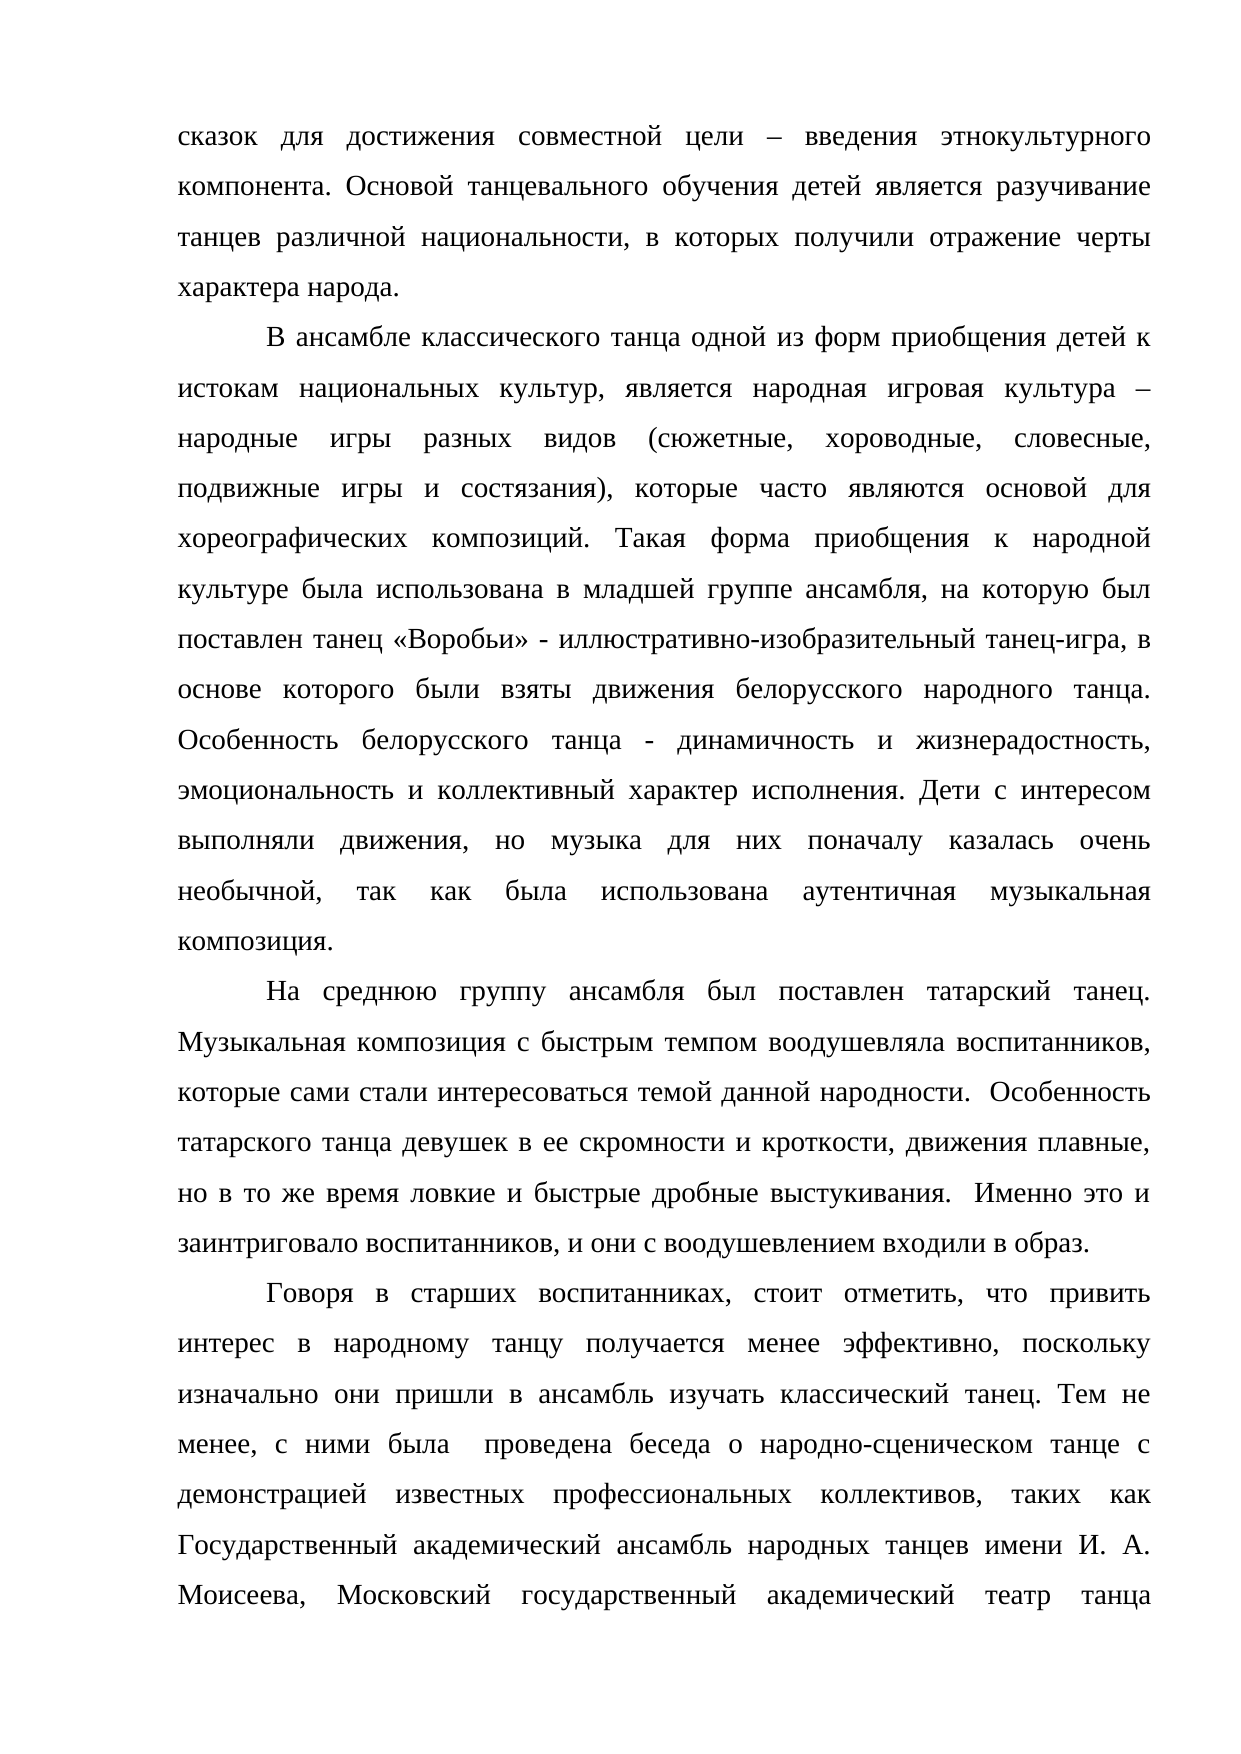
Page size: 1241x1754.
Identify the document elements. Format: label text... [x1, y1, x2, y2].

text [177, 118, 1152, 303]
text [177, 1275, 1152, 1611]
text На среднюю группу ансамбля был поставлен татарский танец. Музыкальная композиция с быстрым темпом воодушевляла воспитанников, которые сами стали интересоваться темой данной народности. Особенность татарского танца девушек в ее скромности и кроткости, движения плавные, но в то же время ловкие и быстрые дробные выстукивания. Именно это и заинтриговало воспитанников, и они с воодушевлением входили в образ. [177, 973, 1152, 1258]
text В ансамбле классического танца одной из форм приобщения детей к истокам национальных культур, является народная игровая культура – народные игры разных видов (сюжетные, хороводные, словесные, подвижные игры и состязания), которые часто являются основой для хореографических композиций. Такая форма приобщения к народной культуре была использована в младшей группе ансамбля, на которую был поставлен танец «Воробьи» - иллюстративно-изобразительный танец-игра, в основе которого были взяты движения белорусского народного танца. Особенность белорусского танца - динамичность и жизнерадостность, эмоциональность и коллективный характер исполнения. Дети с интересом выполняли движения, но музыка для них поначалу казалась очень необычной, так как была использована аутентичная музыкальная композиция. [177, 319, 1152, 957]
